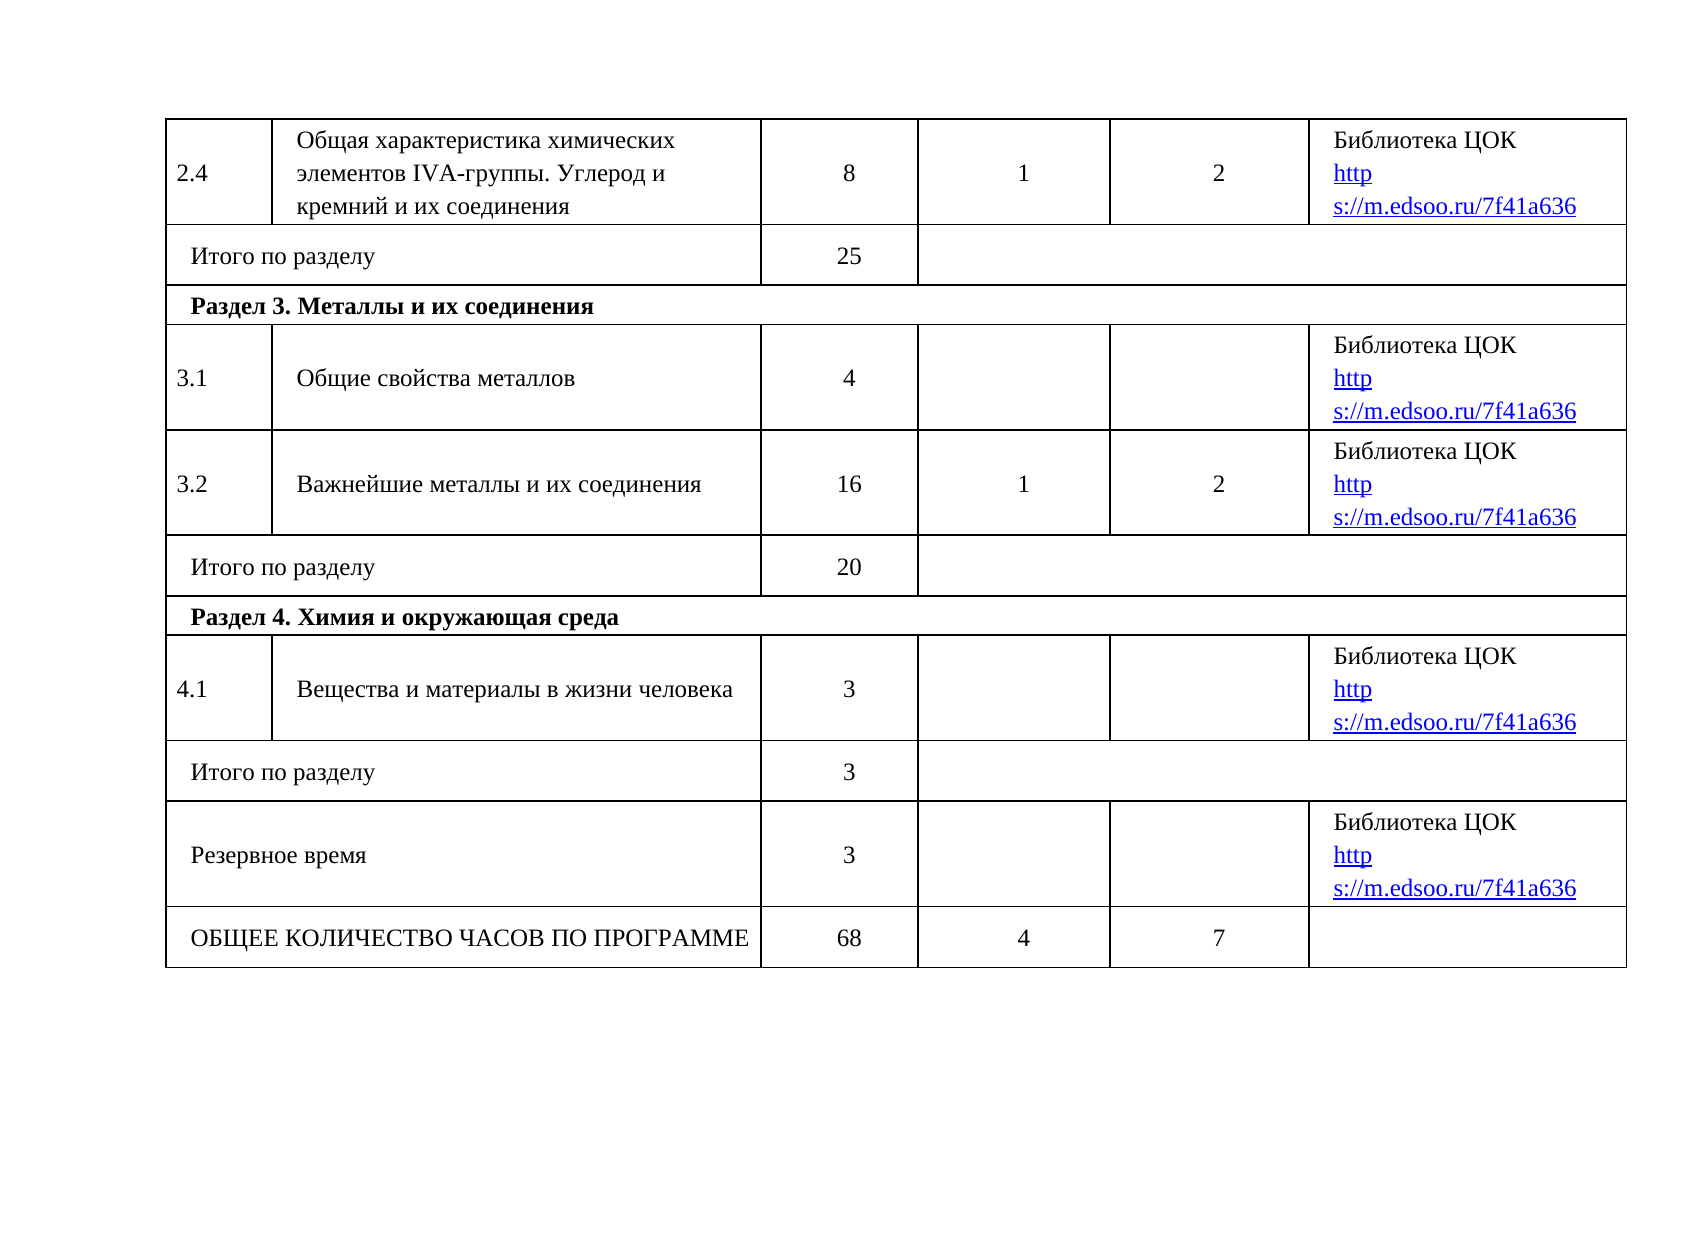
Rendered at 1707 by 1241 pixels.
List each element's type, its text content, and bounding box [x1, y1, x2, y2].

table_cell 68 [762, 907, 917, 966]
table_cell Вещества и материалы в жизни человека [273, 636, 760, 740]
table_cell 3.2 [167, 431, 271, 534]
table_cell 3 [762, 741, 917, 800]
table_cell [1111, 802, 1308, 906]
table_cell 2.4 [167, 120, 271, 223]
table_cell Итого по разделу [167, 225, 760, 284]
table_cell 3 [762, 636, 917, 740]
table_cell [919, 225, 1626, 284]
table_cell Общие свойства металлов [273, 325, 760, 429]
table_cell [1111, 325, 1308, 429]
table_cell Библиотека ЦОК https://m.edsoo.ru/7f41a636 [1310, 636, 1626, 740]
table_cell 4.1 [167, 636, 271, 740]
table_cell Раздел 3. Металлы и их соединения [167, 286, 1626, 323]
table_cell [1310, 120, 1626, 223]
table_cell 2 [1111, 431, 1308, 534]
table_cell 4 [762, 325, 917, 429]
table_cell 1 [919, 120, 1109, 223]
table_cell [919, 325, 1109, 429]
table_cell Итого по разделу [167, 741, 760, 800]
table_cell ОБЩЕЕ КОЛИЧЕСТВО ЧАСОВ ПО ПРОГРАММЕ [167, 907, 760, 966]
table_cell Библиотека ЦОК https://m.edsoo.ru/7f41a636 [1310, 325, 1626, 429]
table_cell [919, 536, 1626, 595]
table_cell Библиотека ЦОК https://m.edsoo.ru/7f41a636 [1310, 431, 1626, 534]
table_cell [919, 741, 1626, 800]
table_cell [919, 636, 1109, 740]
table_cell 1 [919, 431, 1109, 534]
table_cell 2 [1111, 120, 1308, 223]
table_cell [919, 802, 1109, 906]
table_cell 25 [762, 225, 917, 284]
table_cell 8 [762, 120, 917, 223]
table_cell Резервное время [167, 802, 760, 906]
table_cell [1111, 636, 1308, 740]
table_cell 3 [762, 802, 917, 906]
table_cell 7 [1111, 907, 1308, 966]
table_cell 16 [762, 431, 917, 534]
table_cell Библиотека ЦОК https://m.edsoo.ru/7f41a636 [1310, 802, 1626, 906]
table_cell [1310, 907, 1626, 966]
table_cell 4 [919, 907, 1109, 966]
table_cell 20 [762, 536, 917, 595]
table_cell Итого по разделу [167, 536, 760, 595]
table_cell Важнейшие металлы и их соединения [273, 431, 760, 534]
table_cell Раздел 4. Химия и окружающая среда [167, 597, 1626, 634]
table_cell Общая характеристика химических элементов IVА-группы. Углерод и кремний и их соединения [273, 120, 760, 223]
table_cell 3.1 [167, 325, 271, 429]
